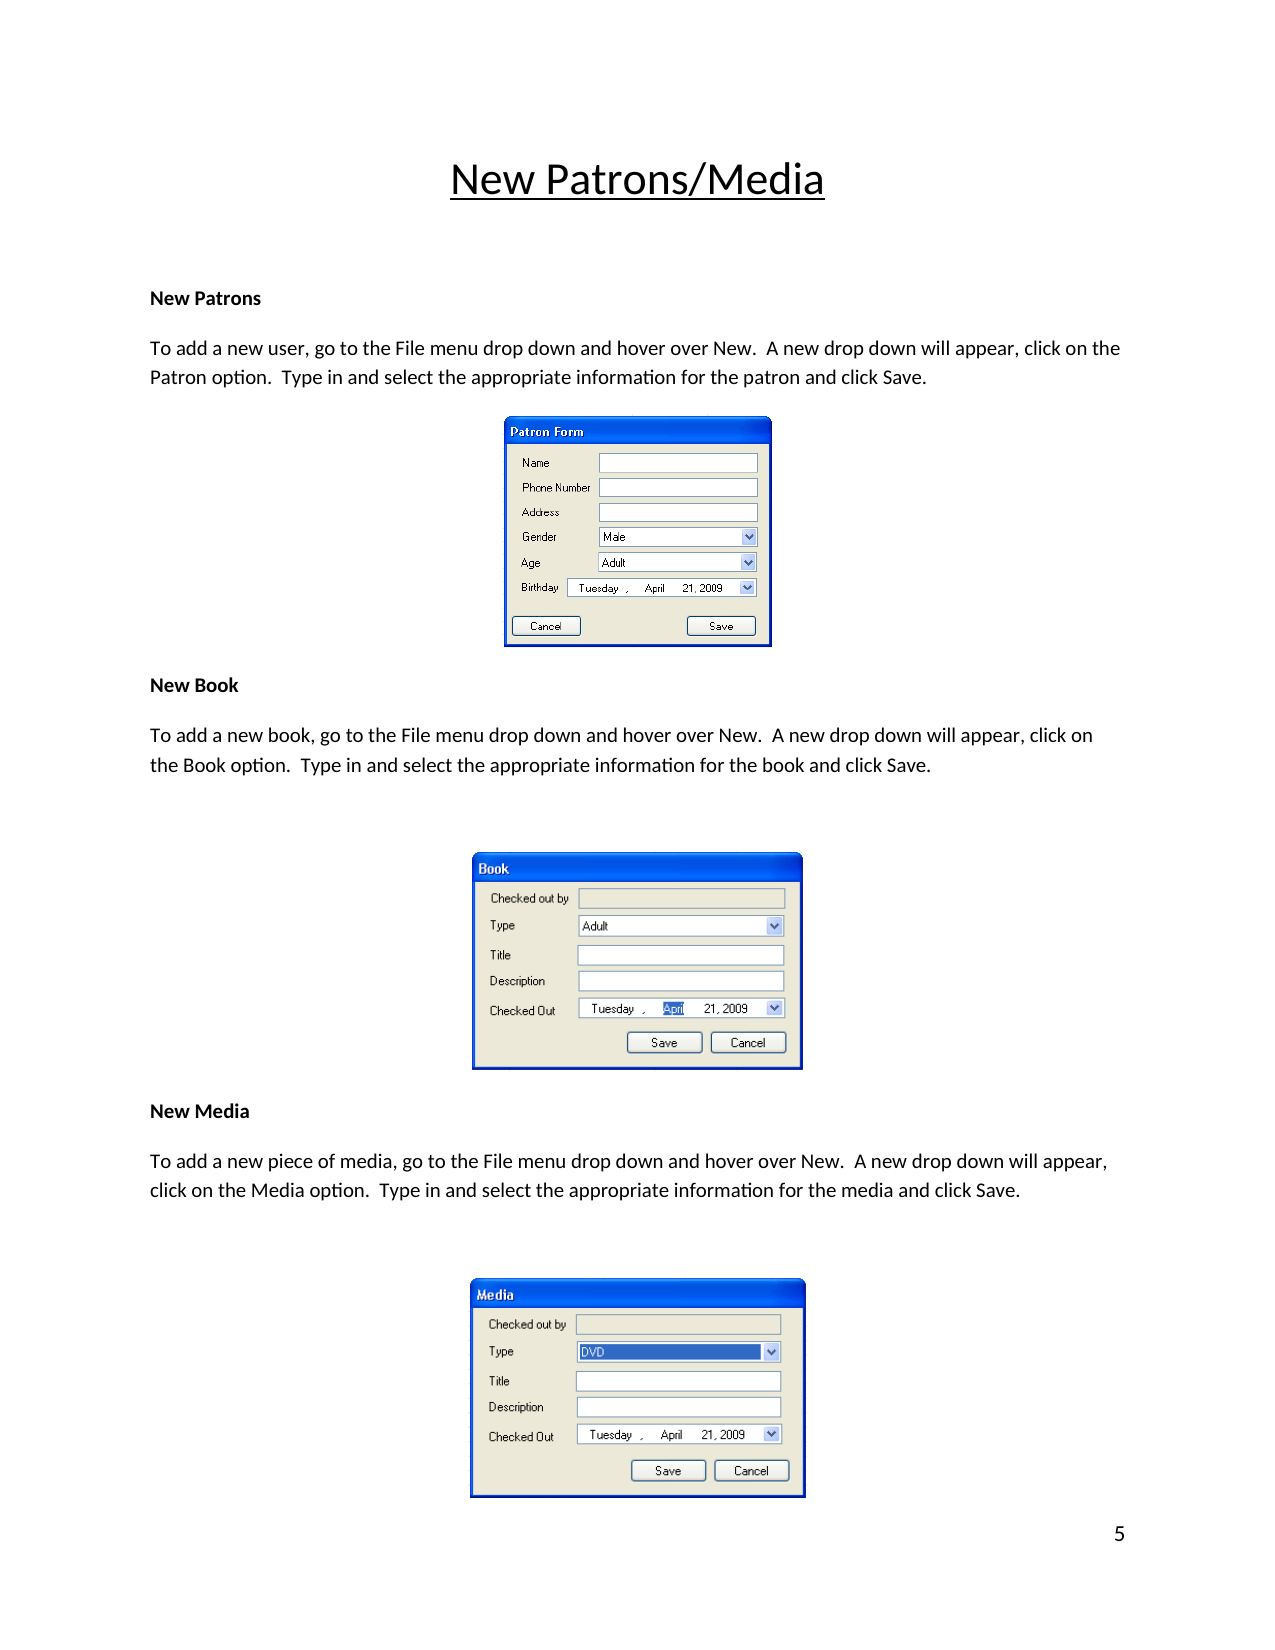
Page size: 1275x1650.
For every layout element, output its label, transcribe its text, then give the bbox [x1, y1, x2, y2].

text To add a new book, go to the File menu drop down and hover over New. A new drop down will appear, click on the Book option. Type in and select the appropriate information for the book and click Save. [150, 723, 1125, 777]
text New Book [150, 673, 1125, 698]
text New Patrons/Media [150, 150, 1125, 206]
text To add a new piece of media, go to the File menu drop down and hover over New. A new drop down will appear, click on the Media option. Type in and select the appropriate information for the media and click Save. [150, 1148, 1125, 1202]
picture [502, 414, 773, 648]
picture [468, 1277, 808, 1498]
text To add a new user, go to the File menu drop down and hover over New. A new drop down will appear, click on the Patron option. Type in and select the appropriate information for the patron and click Save. [150, 335, 1125, 390]
text New Media [150, 1098, 1125, 1123]
picture [471, 851, 804, 1073]
text New Patrons [150, 285, 1125, 311]
